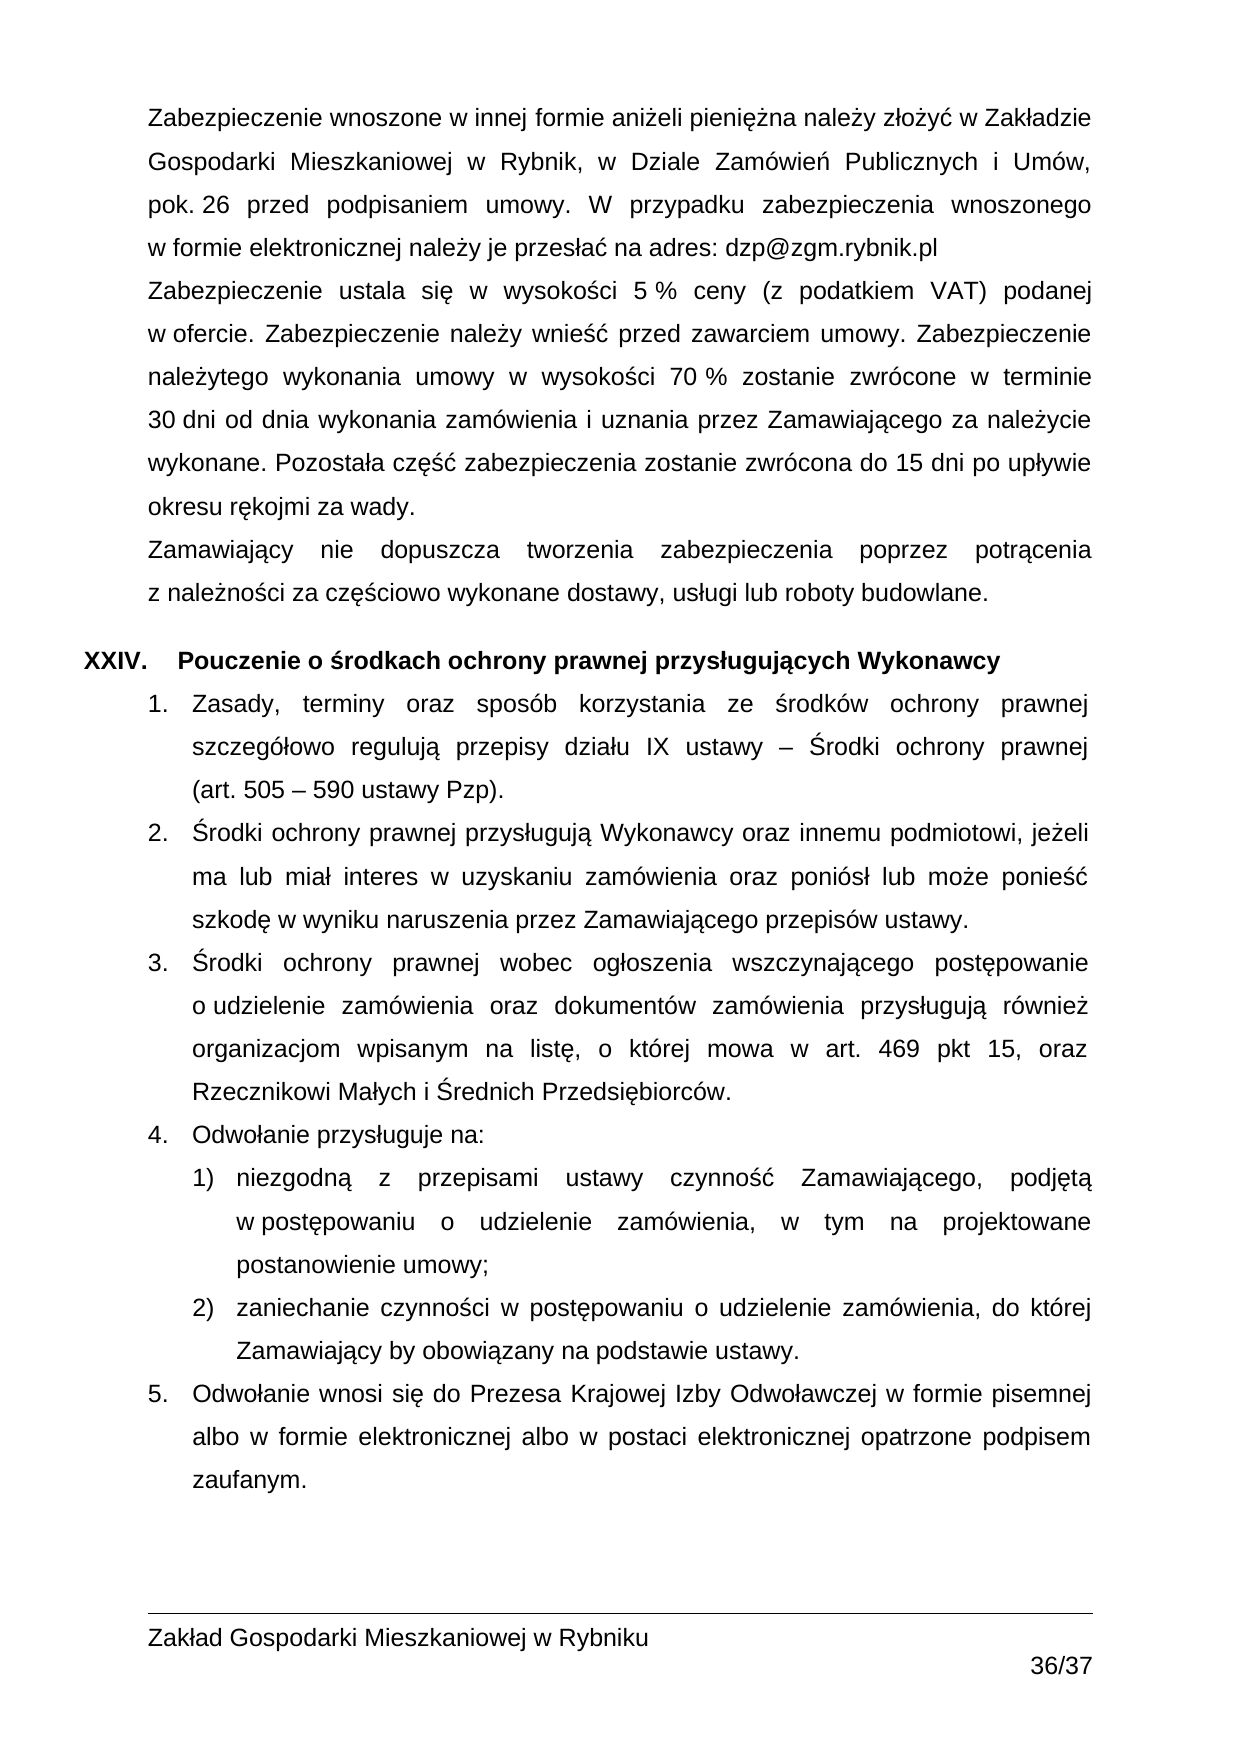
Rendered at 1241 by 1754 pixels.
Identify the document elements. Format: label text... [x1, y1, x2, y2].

list zaniechanie czynności w postępowaniu o udzielenie zamówienia, do której Zamawiający by obowiązany na podstawie ustawy. [192, 1293, 1093, 1365]
list Środki ochrony prawnej wobec ogłoszenia wszczynającego postępowanie o udzielenie zamówienia oraz dokumentów zamówienia przysługują również organizacjom wpisanym na listę, o której mowa w art. 469 pkt 15, oraz Rzecznikowi Małych i Średnich Przedsiębiorców. [148, 948, 1090, 1106]
list Środki ochrony prawnej przysługują Wykonawcy oraz innemu podmiotowi, jeżeli ma lub miał interes w uzyskaniu zamówienia oraz poniósł lub może ponieść szkodę w wyniku naruszenia przez Zamawiającego przepisów ustawy. [148, 818, 1090, 933]
list niezgodną z przepisami ustawy czynność Zamawiającego, podjętą w postępowaniu o udzielenie zamówienia, w tym na projektowane postanowienie umowy; [192, 1163, 1093, 1278]
text Zabezpieczenie ustala się w wysokości 5 % ceny (z podatkiem VAT) podanej w ofercie. Zabezpieczenie należy wnieść przed zawarciem umowy. Zabezpieczenie należytego wykonania umowy w wysokości 70 % zostanie zwrócone w terminie 30 dni od dnia wykonania zamówienia i uznania przez Zamawiającego za należycie wykonane. Pozostała część zabezpieczenia zostanie zwrócona do 15 dni po upływie okresu rękojmi za wady. [148, 276, 1093, 520]
text Zabezpieczenie wnoszone w innej formie aniżeli pieniężna należy złożyć w Zakładzie Gospodarki Mieszkaniowej w Rybnik, w Dziale Zamówień Publicznych i Umów, pok. 26 przed podpisaniem umowy. W przypadku zabezpieczenia wnoszonego w formie elektronicznej należy je przesłać na adres: dzp@zgm.rybnik.pl [148, 103, 1093, 262]
list Odwołanie przysługuje na: [148, 1120, 1090, 1149]
subtitle Pouczenie o środkach ochrony prawnej przysługujących Wykonawcy [148, 646, 1093, 675]
list Zasady, terminy oraz sposób korzystania ze środków ochrony prawnej szczegółowo regulują przepisy działu IX ustawy – Środki ochrony prawnej (art. 505 – 590 ustawy Pzp). [148, 689, 1090, 804]
text Zamawiający nie dopuszcza tworzenia zabezpieczenia poprzez potrącenia z należności za częściowo wykonane dostawy, usługi lub roboty budowlane. [148, 535, 1093, 607]
list Odwołanie wnosi się do Prezesa Krajowej Izby Odwoławczej w formie pisemnej albo w formie elektronicznej albo w postaci elektronicznej opatrzone podpisem zaufanym. [148, 1379, 1093, 1494]
